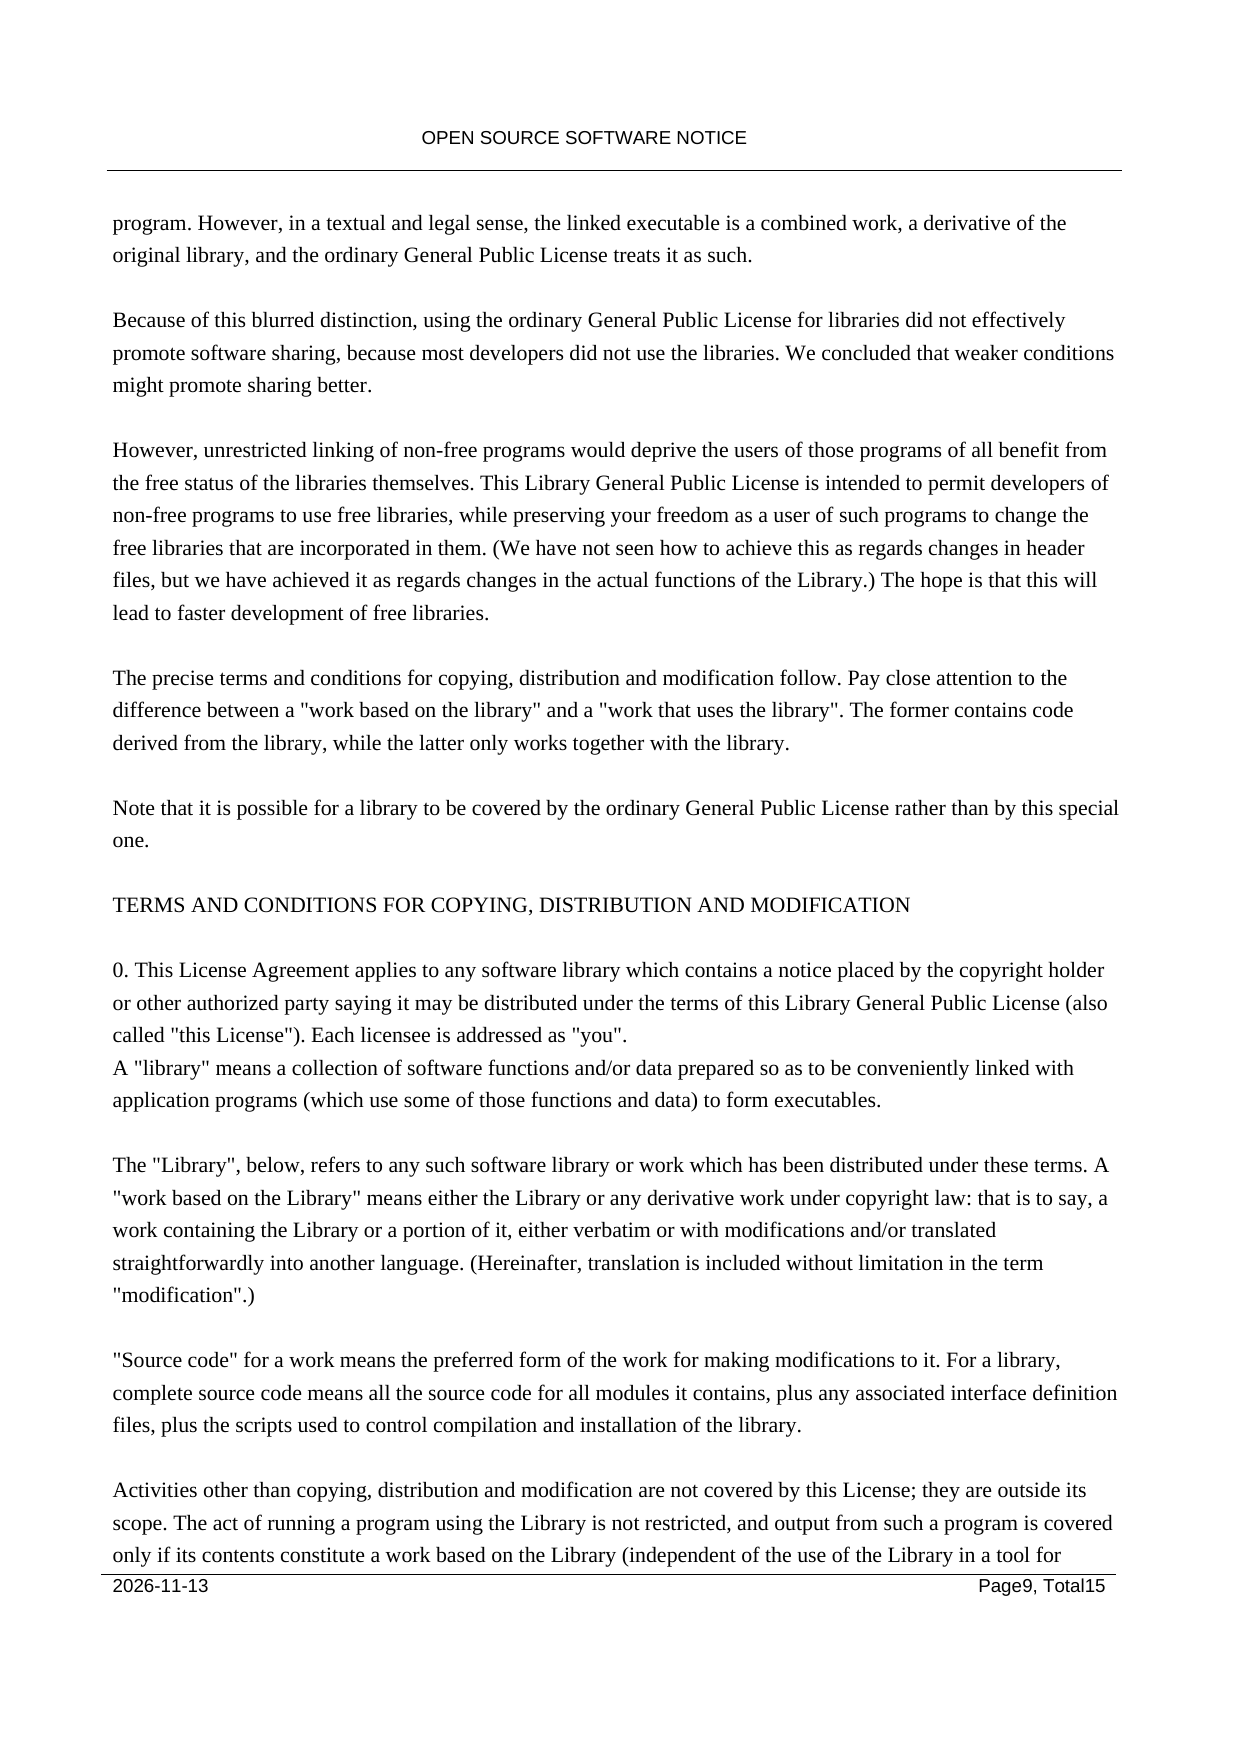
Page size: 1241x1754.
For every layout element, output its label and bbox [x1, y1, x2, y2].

text [112, 206, 1128, 1571]
